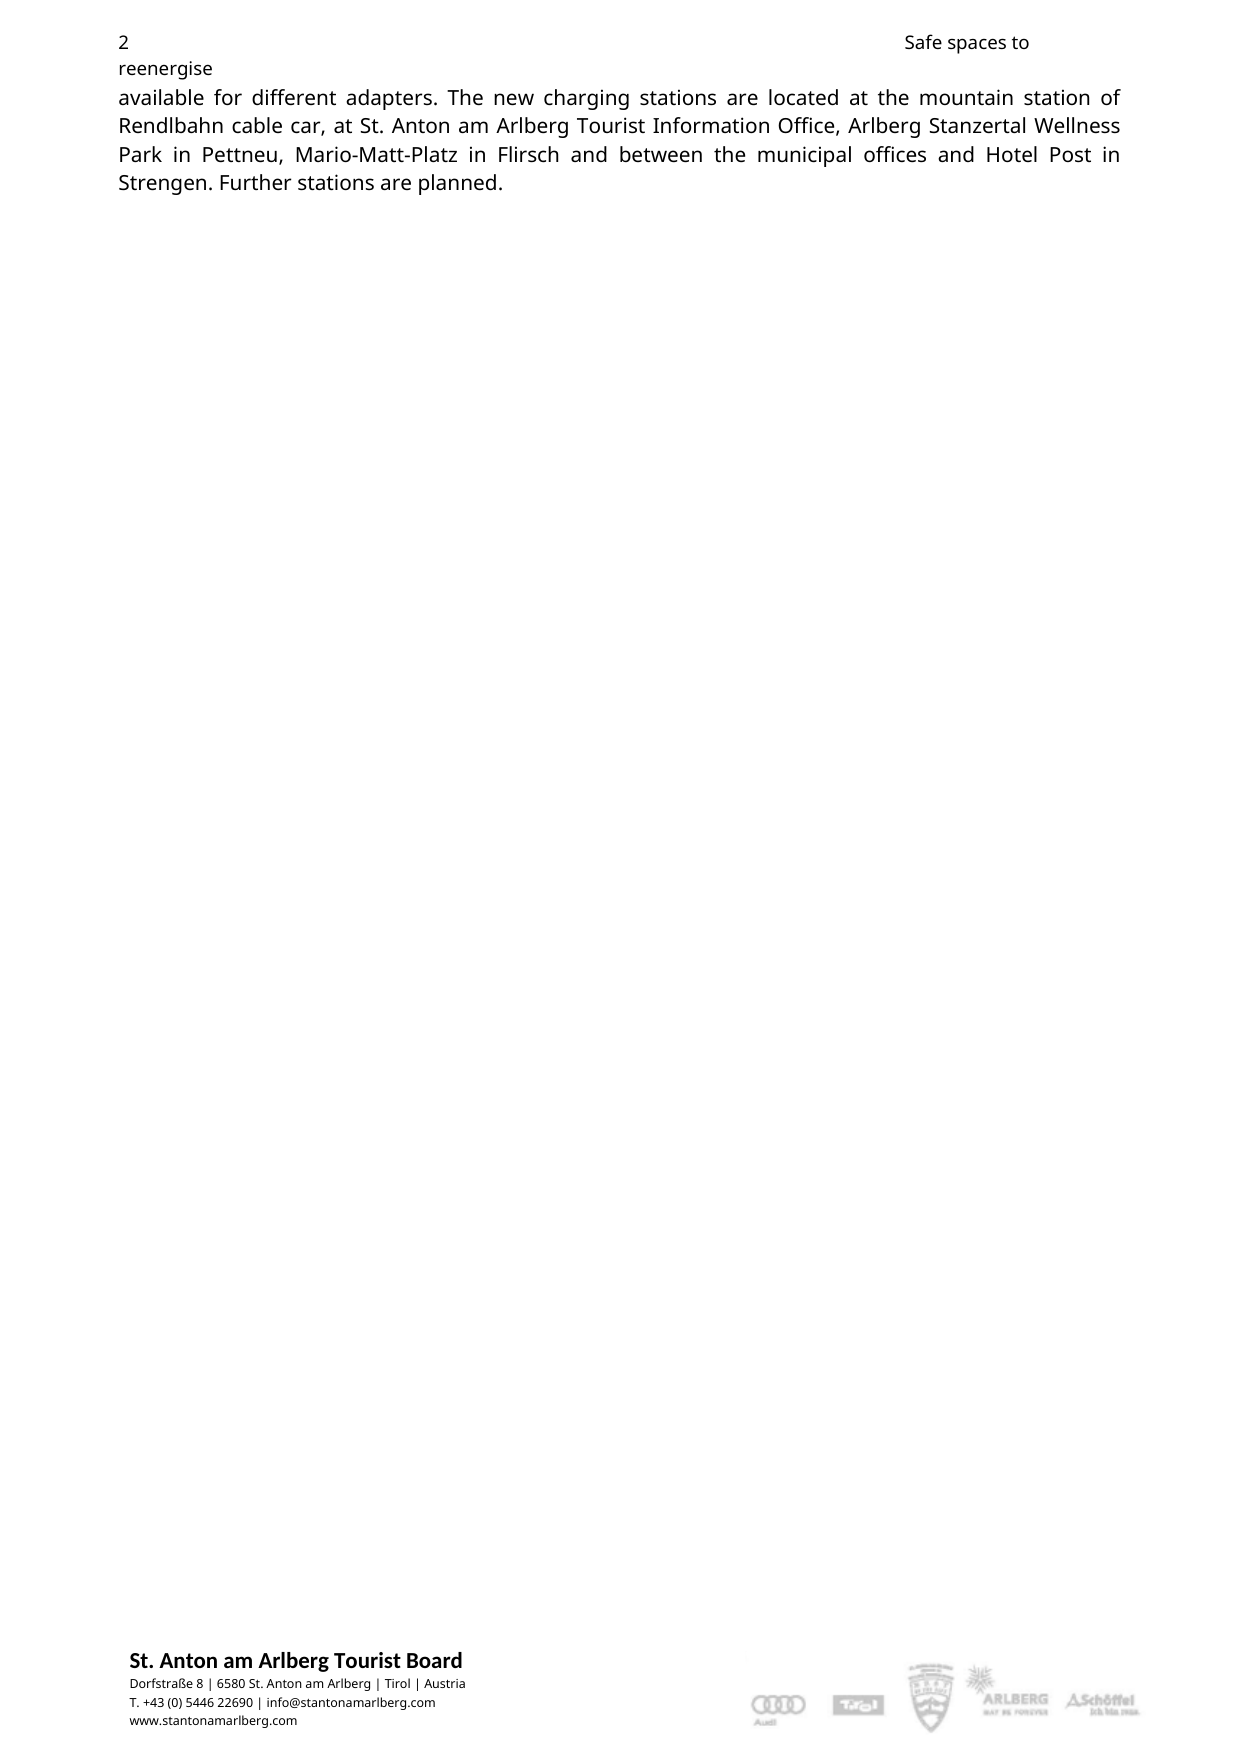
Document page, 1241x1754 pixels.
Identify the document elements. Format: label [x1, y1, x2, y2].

text [118, 83, 1122, 197]
picture [745, 1651, 1182, 1739]
